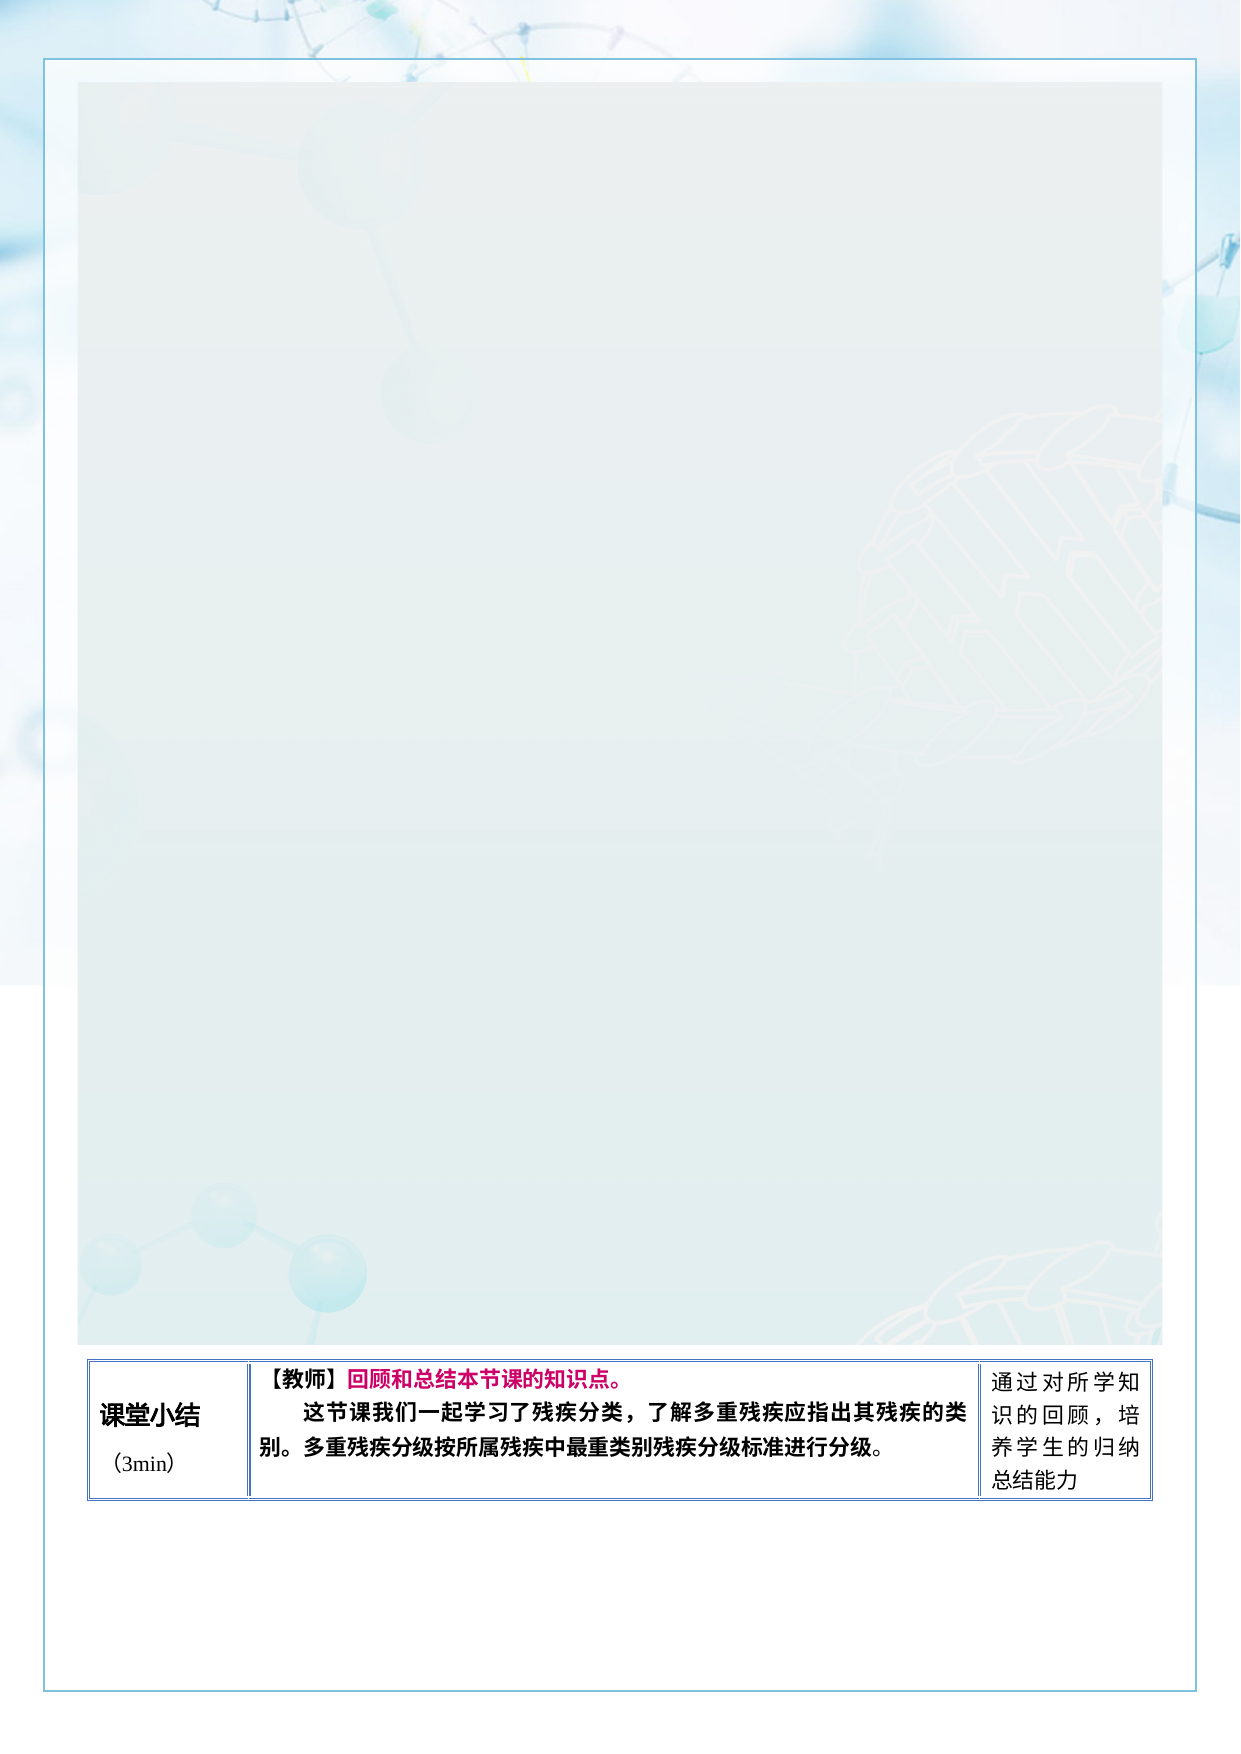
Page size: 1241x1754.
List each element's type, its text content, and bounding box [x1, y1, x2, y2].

picture [0, 0, 1241, 1754]
table_cell 通过对所学知识的回顾，培养学生的归纳总结能力 [980, 1362, 1150, 1498]
table_cell 【教师】回顾和总结本节课的知识点。 这节课我们一起学习了残疾分类，了解多重残疾应指出其残疾的类别。多重残疾分级按所属残疾中最重类别残疾分级标准进行分级。 [249, 1362, 979, 1498]
table_cell 课堂小结 （3min） [90, 1360, 249, 1498]
